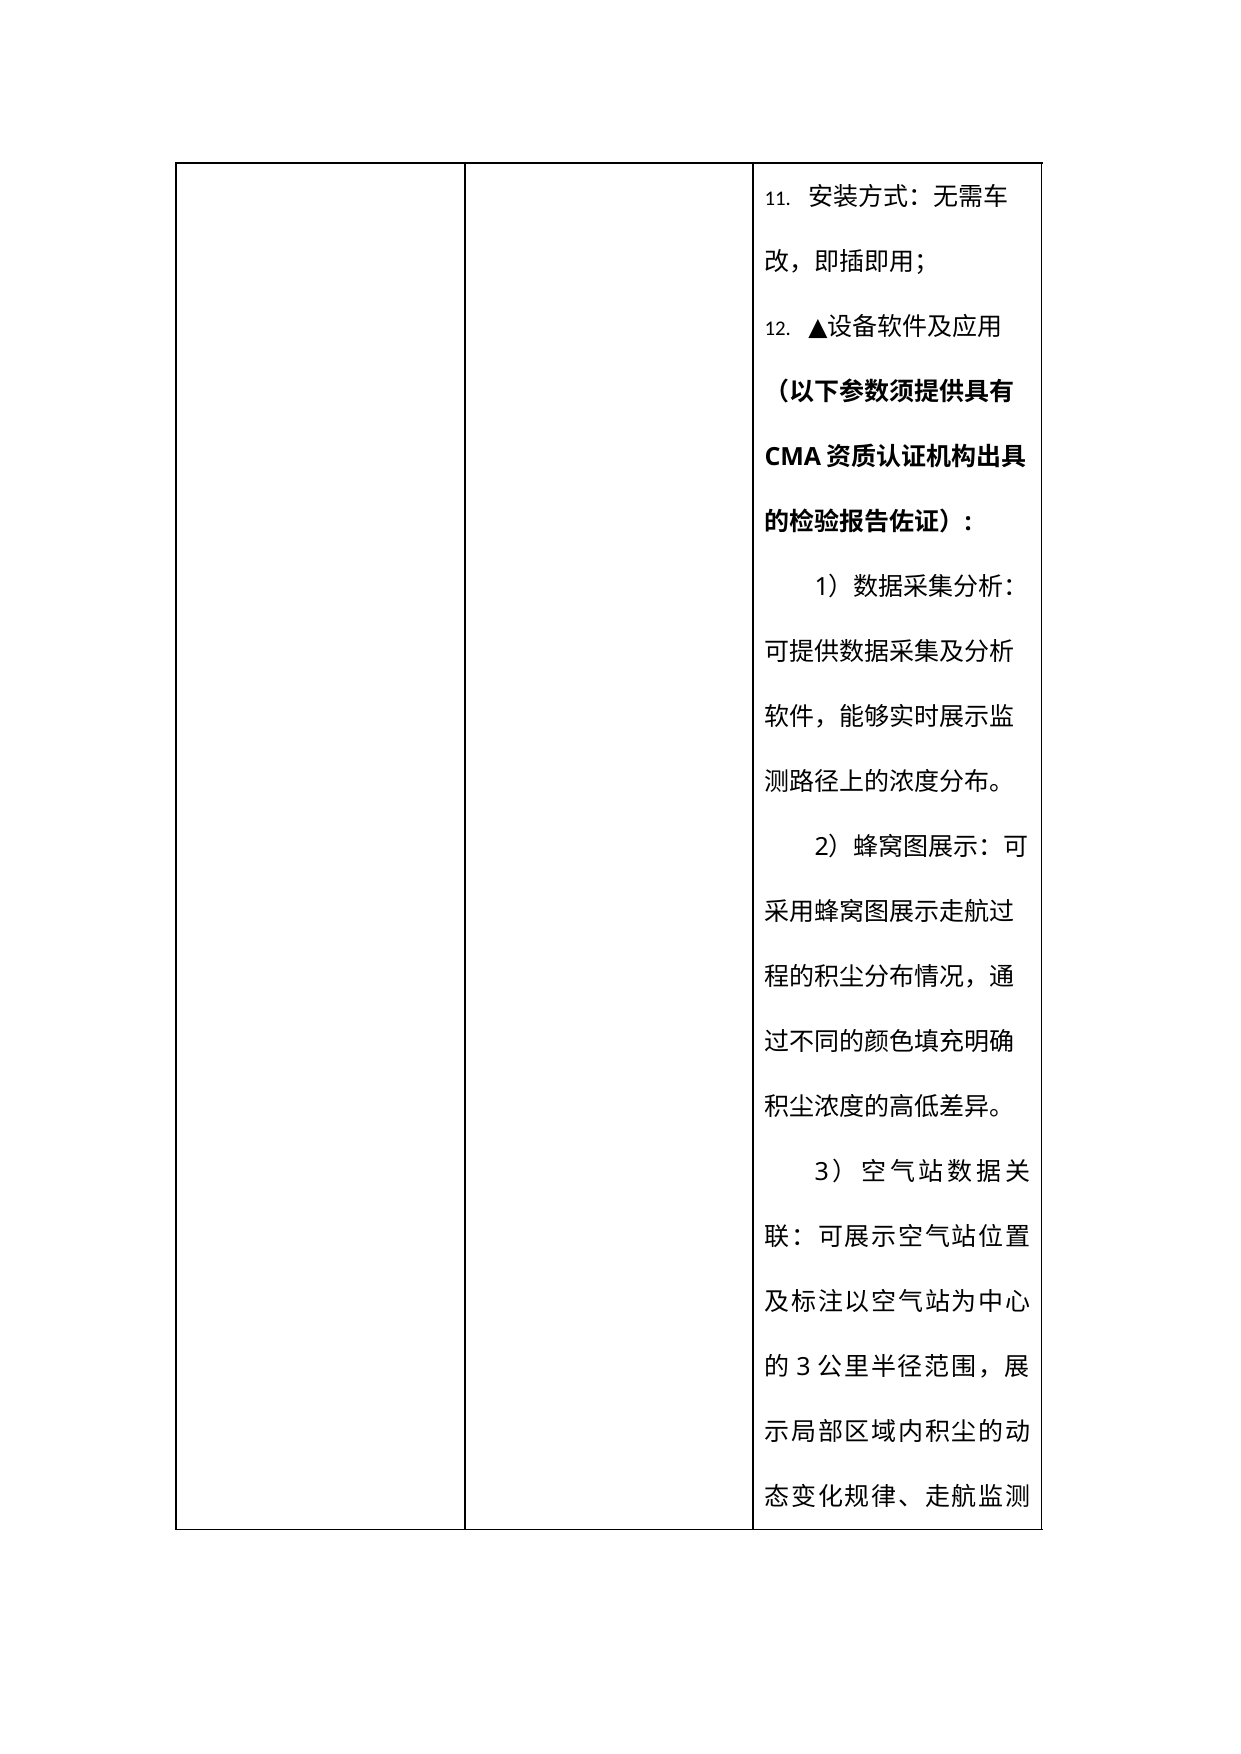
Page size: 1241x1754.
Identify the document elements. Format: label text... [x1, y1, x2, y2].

table_cell 1 [177, 164, 464, 1528]
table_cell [754, 164, 1041, 1528]
table_cell ▲ [466, 164, 752, 1528]
